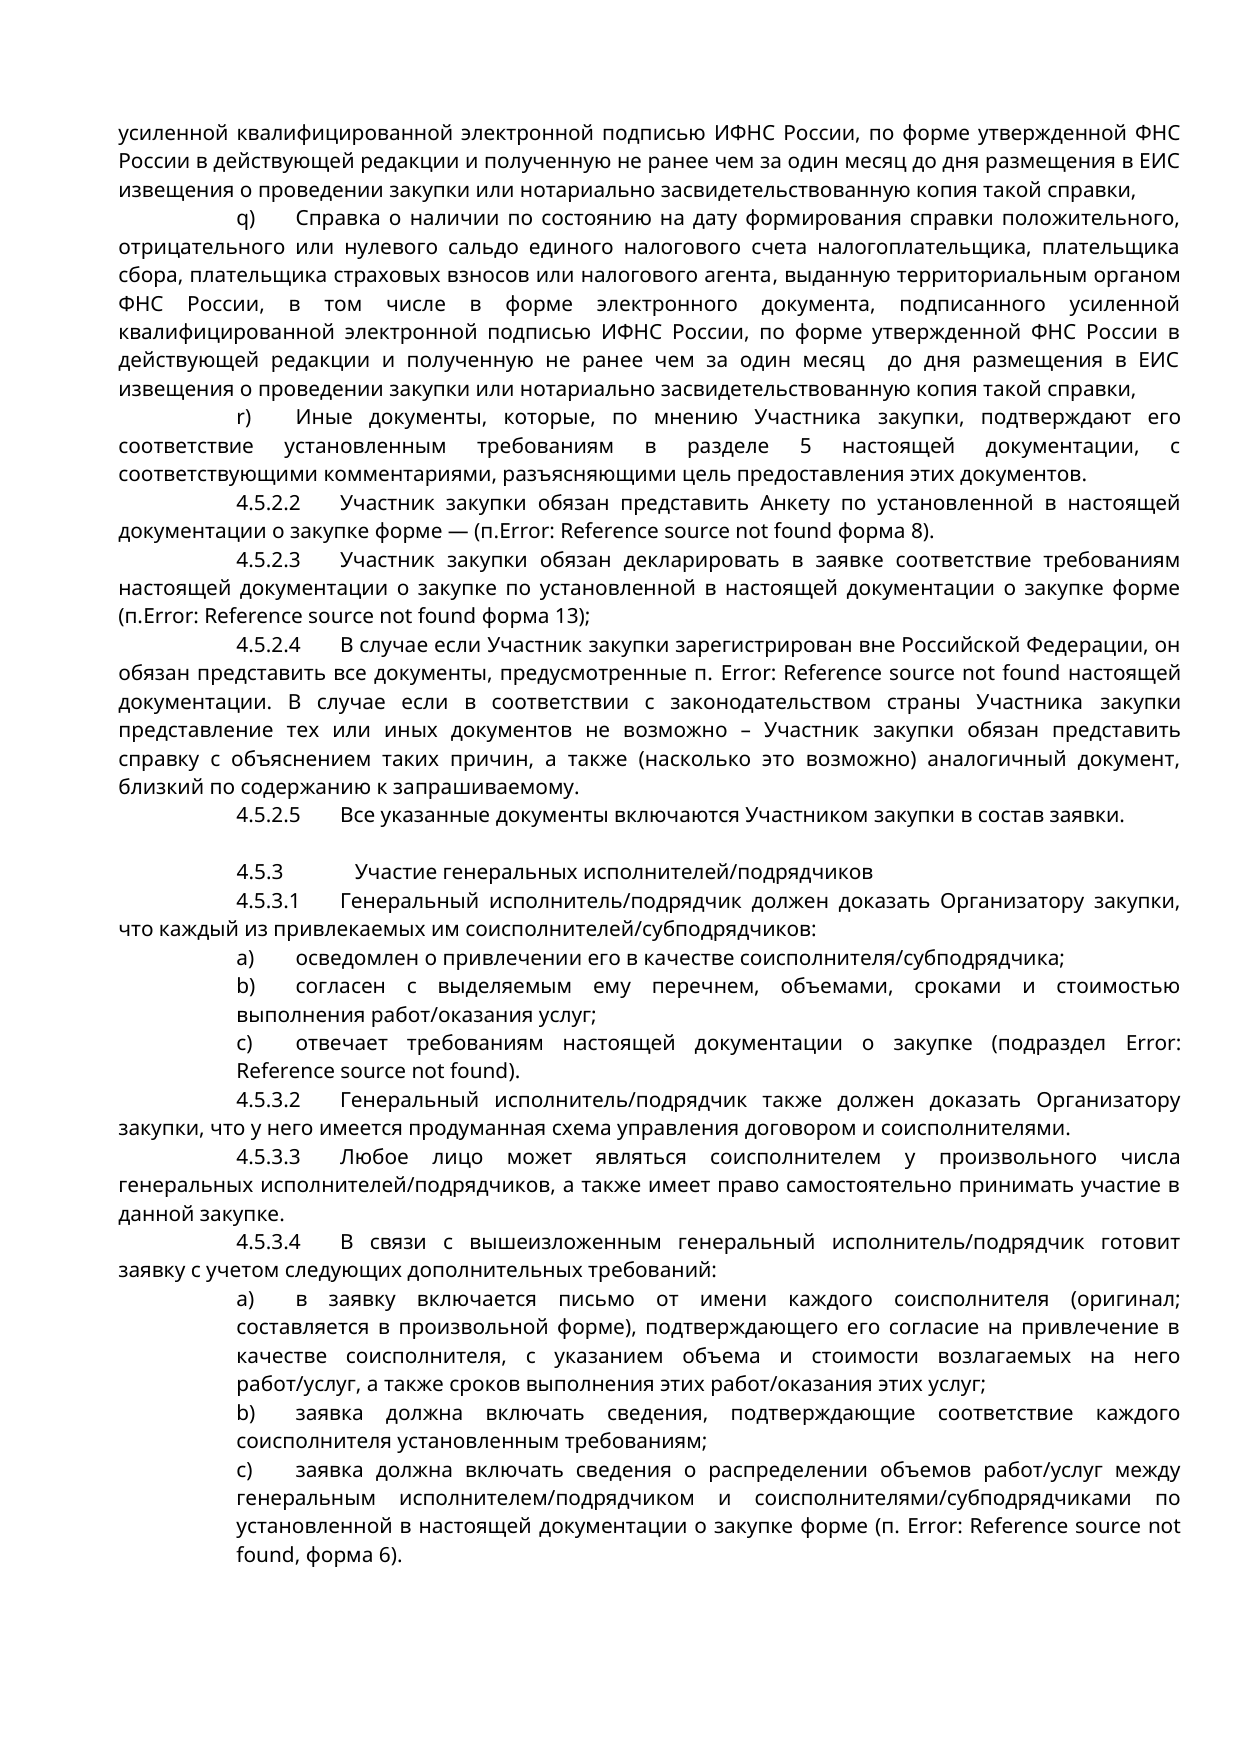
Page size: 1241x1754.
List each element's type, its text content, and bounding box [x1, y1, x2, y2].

text Справка о наличии по состоянию на дату формирования справки положительного, отрицательного или нулевого сальдо единого налогового счета налогоплательщика, плательщика сбора, плательщика страховых взносов или налогового агента, выданную территориальным органом ФНС России, в том числе в форме электронного документа, подписанного усиленной квалифицированной электронной подписью ИФНС России, по форме утвержденной ФНС России в действующей редакции и полученную не ранее чем за один месяц до дня размещения в ЕИС извещения о проведении закупки или нотариально засвидетельствованную копия такой справки, [118, 203, 1181, 402]
text Участие генеральных исполнителей/подрядчиков [236, 857, 1181, 886]
text Генеральный исполнитель/подрядчик также должен доказать Организатору закупки, что у него имеется продуманная схема управления договором и соисполнителями. [118, 1085, 1181, 1142]
text Иные документы, которые, по мнению Участника закупки, подтверждают его соответствие установленным требованиям в разделе 5 настоящей документации, с соответствующими комментариями, разъясняющими цель предоставления этих документов. [118, 402, 1181, 488]
text Все указанные документы включаются Участником закупки в состав заявки. [118, 801, 1181, 829]
text Любое лицо может являться соисполнителем у произвольного числа генеральных исполнителей/подрядчиков, а также имеет право самостоятельно принимать участие в данной закупке. [118, 1142, 1181, 1227]
text осведомлен о привлечении его в качестве соисполнителя/субподрядчика; [236, 943, 1181, 971]
text в заявку включается письмо от имени каждого соисполнителя (оригинал; составляется в произвольной форме), подтверждающего его согласие на привлечение в качестве соисполнителя, с указанием объема и стоимости возлагаемых на него работ/услуг, а также сроков выполнения этих работ/оказания этих услуг; [236, 1284, 1181, 1398]
text В связи с вышеизложенным генеральный исполнитель/подрядчик готовит заявку с учетом следующих дополнительных требований: [118, 1227, 1181, 1284]
text согласен с выделяемым ему перечнем, объемами, сроками и стоимостью выполнения работ/оказания услуг; [236, 971, 1181, 1028]
text Генеральный исполнитель/подрядчик должен доказать Организатору закупки, что каждый из привлекаемых им соисполнителей/субподрядчиков: [118, 886, 1181, 943]
text Справка об исполнении налогоплательщиком (плательщиком сборов, налоговым агентом) обязанности по уплате налогов, сборов, пеней, штрафов, процентов, выданную территориальным органом ФНС России, в том числе в форме электронного документа, подписанного усиленной квалифицированной электронной подписью ИФНС России, по форме утвержденной ФНС России в действующей редакции и полученную не ранее чем за один месяц до дня размещения в ЕИС извещения о проведении закупки или нотариально засвидетельствованную копия такой справки, [118, 118, 1181, 203]
text заявка должна включать сведения, подтверждающие соответствие каждого соисполнителя установленным требованиям; [236, 1398, 1181, 1455]
